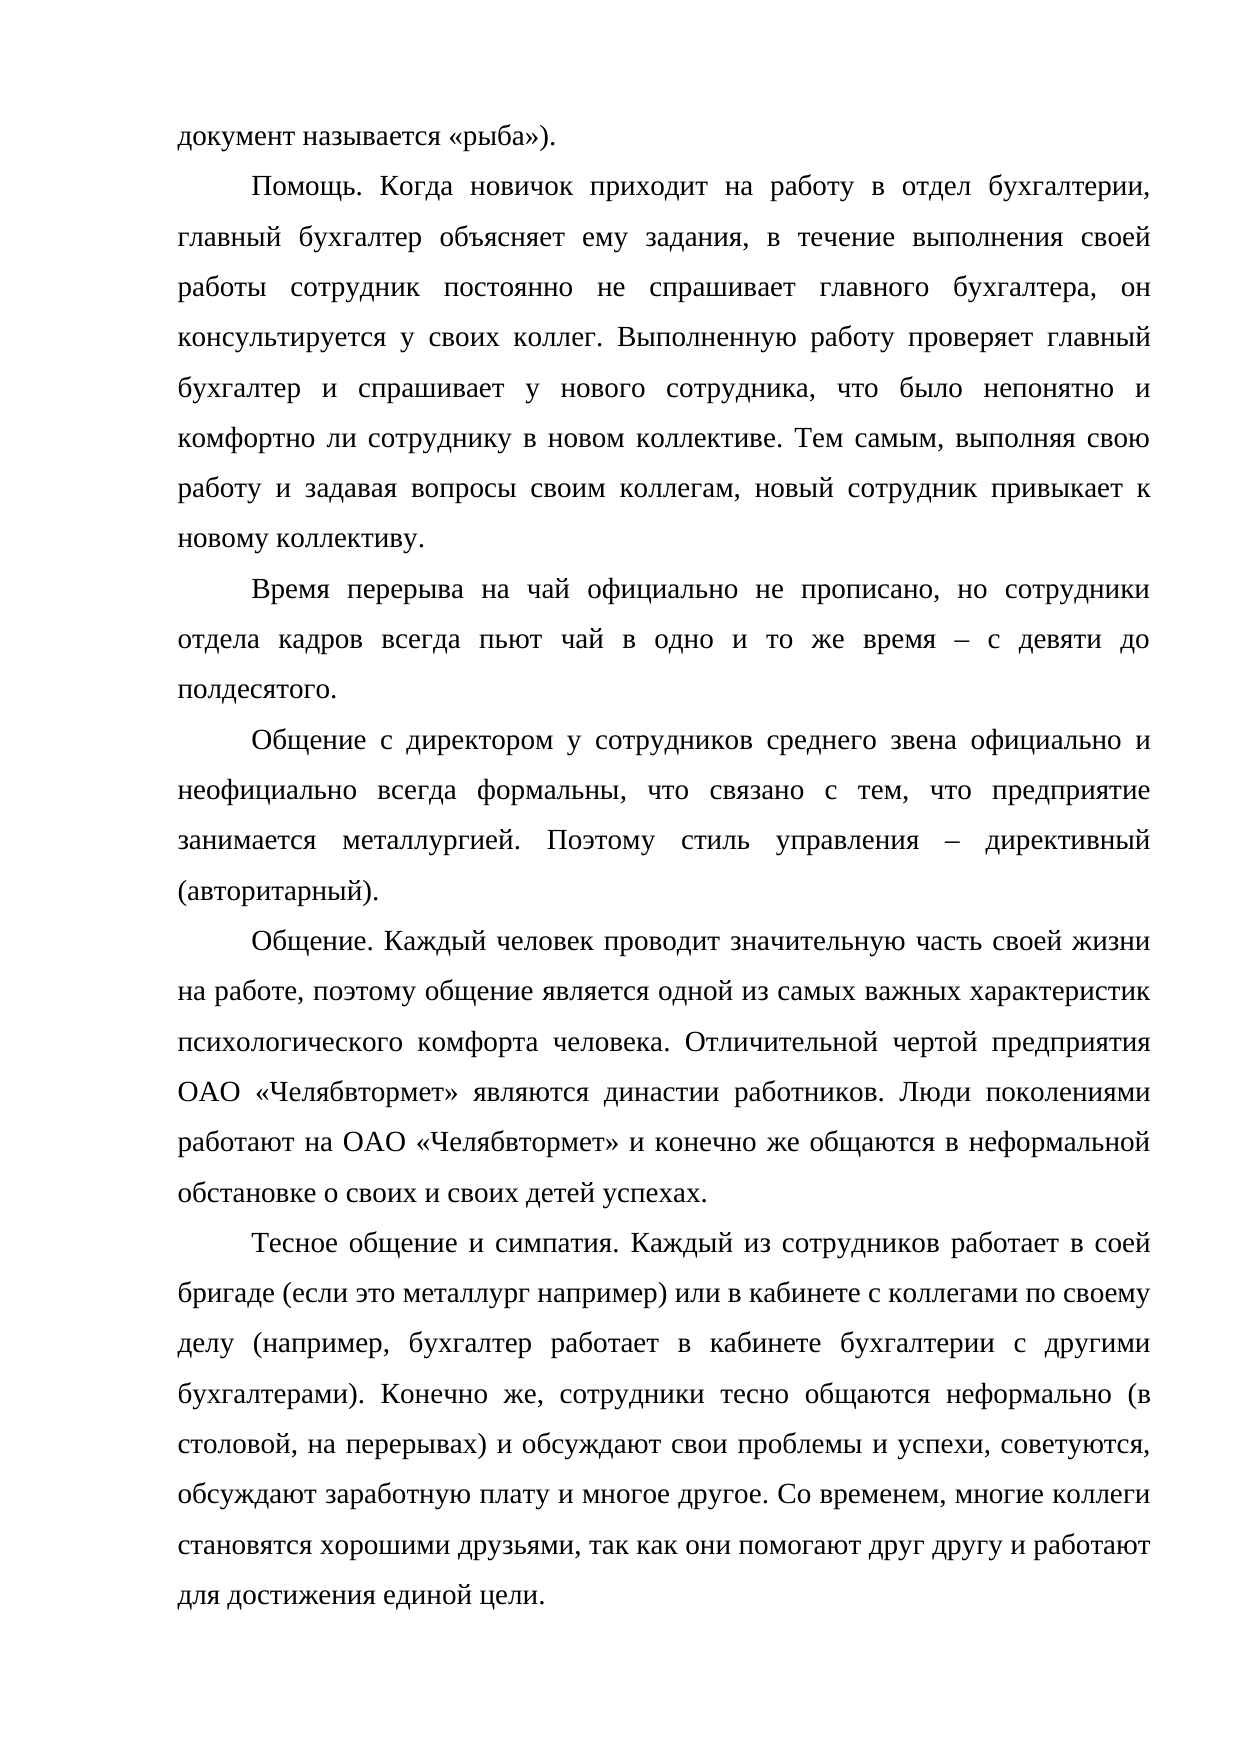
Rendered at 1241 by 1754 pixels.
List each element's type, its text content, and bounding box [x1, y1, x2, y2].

text Общение. Каждый человек проводит значительную часть своей жизни на работе, поэтому общение является одной из самых важных характеристик психологического комфорта человека. Отличительной чертой предприятия ОАО «Челябвтормет» являются династии работников. Люди поколениями работают на ОАО «Челябвтормет» и конечно же общаются в неформальной обстановке о своих и своих детей успехах. [177, 923, 1152, 1208]
text Помощь. Когда новичок приходит на работу в отдел бухгалтерии, главный бухгалтер объясняет ему задания, в течение выполнения своей работы сотрудник постоянно не спрашивает главного бухгалтера, он консультируется у своих коллег. Выполненную работу проверяет главный бухгалтер и спрашивает у нового сотрудника, что было непонятно и комфортно ли сотруднику в новом коллективе. Тем самым, выполняя свою работу и задавая вопросы своим коллегам, новый сотрудник привыкает к новому коллективу. [177, 168, 1152, 554]
text Время перерыва на чай официально не прописано, но сотрудники отдела кадров всегда пьют чай в одно и то же время – с девяти до полдесятого. [177, 571, 1152, 705]
text Общение с директором у сотрудников среднего звена официально и неофициально всегда формальны, что связано с тем, что предприятие занимается металлургией. Поэтому стиль управления – директивный (авторитарный). [177, 722, 1152, 906]
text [177, 118, 1152, 152]
text Тесное общение и симпатия. Каждый из сотрудников работает в соей бригаде (если это металлург например) или в кабинете с коллегами по своему делу (например, бухгалтер работает в кабинете бухгалтерии с другими бухгалтерами). Конечно же, сотрудники тесно общаются неформально (в столовой, на перерывах) и обсуждают свои проблемы и успехи, советуются, обсуждают заработную плату и многое другое. Со временем, многие коллеги становятся хорошими друзьями, так как они помогают друг другу и работают для достижения единой цели. [177, 1225, 1152, 1611]
